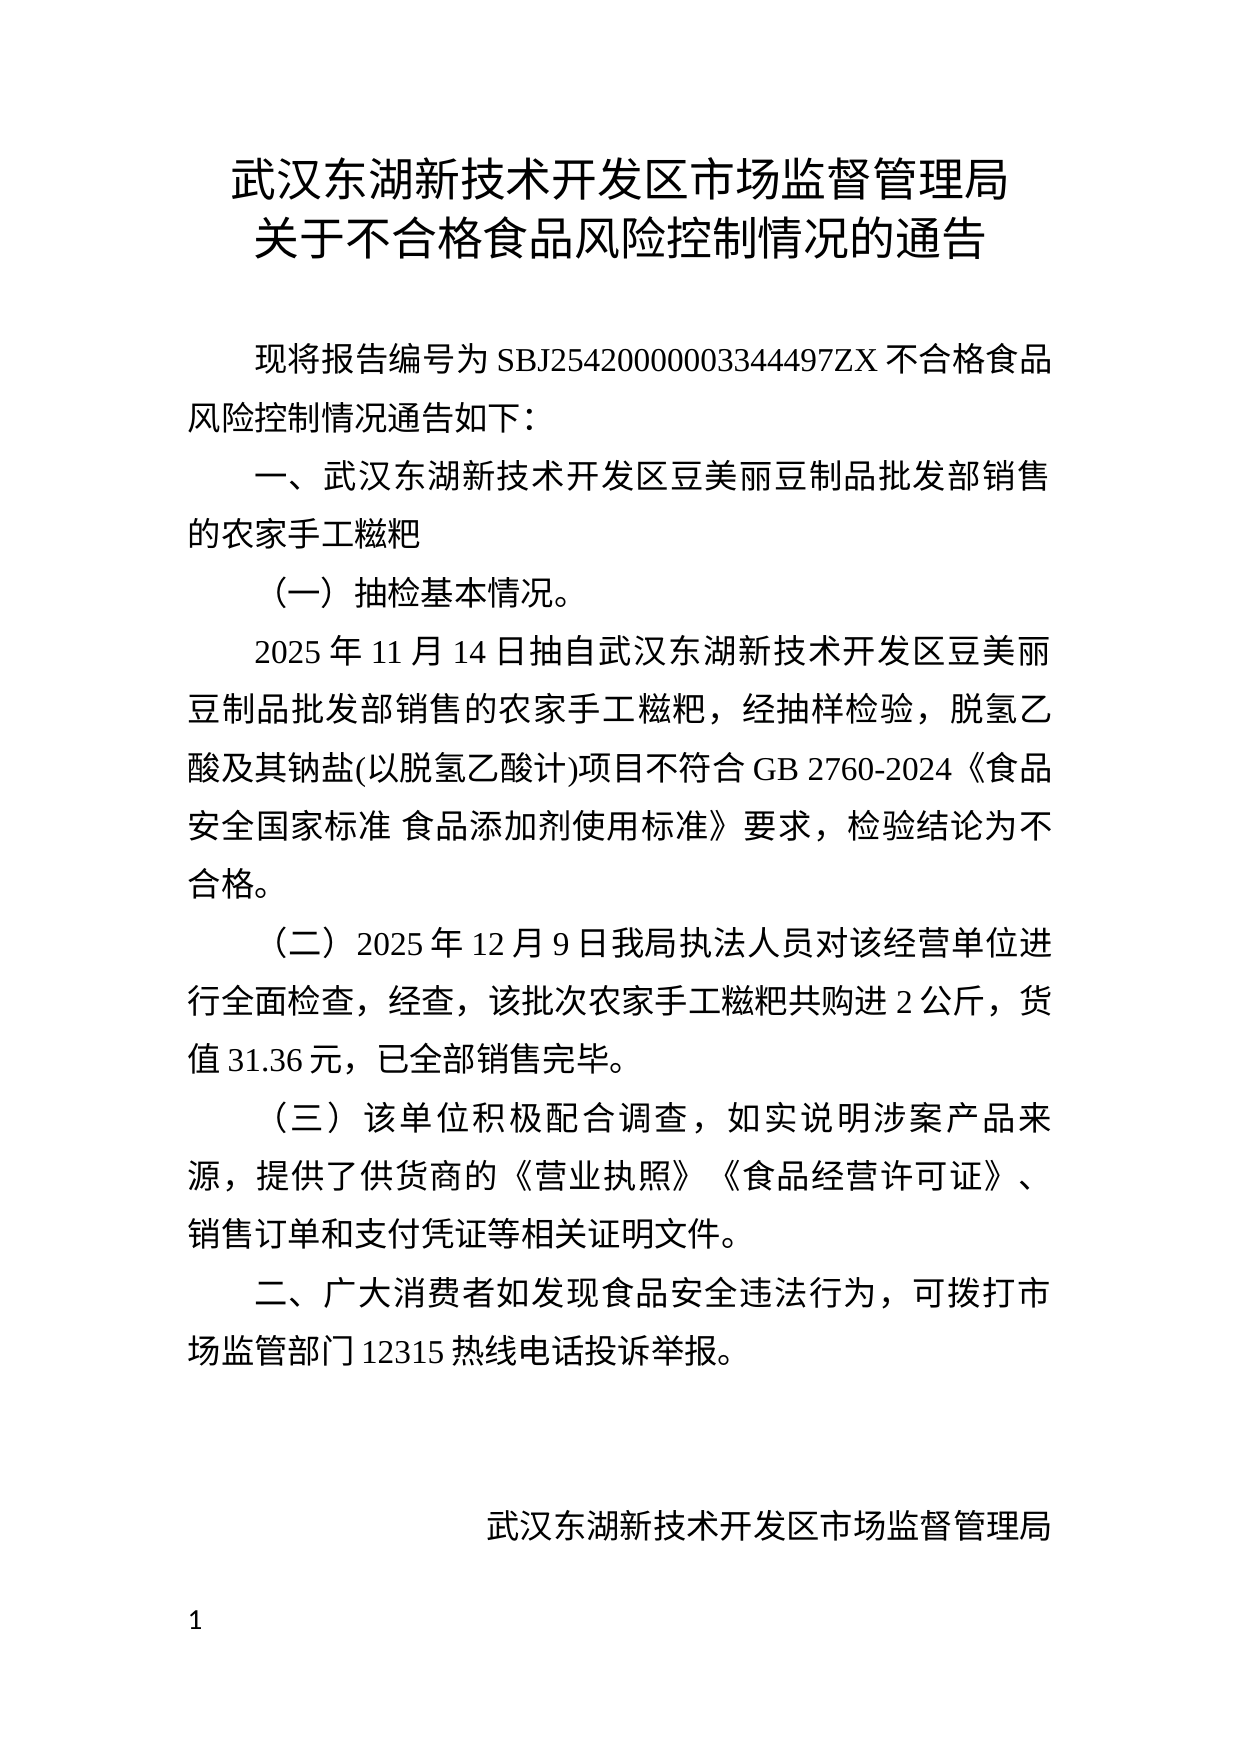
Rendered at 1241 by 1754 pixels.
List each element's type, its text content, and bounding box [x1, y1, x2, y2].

list 2025年11月14日抽自武汉东湖新技术开发区豆美丽豆制品批发部销售的农家手工糍粑，经抽样检验，脱氢乙酸及其钠盐(以脱氢乙酸计)项目不符合GB 2760-2024《食品安全国家标准 食品添加剂使用标准》要求，检验结论为不合格。 [187, 617, 1053, 908]
list （二）2025年12月9日我局执法人员对该经营单位进行全面检查，经查，该批次农家手工糍粑共购进2公斤，货值31.36元，已全部销售完毕。 [187, 908, 1053, 1083]
list （三）该单位积极配合调查，如实说明涉案产品来源，提供了供货商的《营业执照》《食品经营许可证》、销售订单和支付凭证等相关证明文件。 [187, 1083, 1053, 1258]
list 一、武汉东湖新技术开发区豆美丽豆制品批发部销售的农家手工糍粑 [187, 442, 1053, 558]
list 二、广大消费者如发现食品安全违法行为，可拨打市场监管部门12315热线电话投诉举报。 [187, 1258, 1053, 1375]
list （一）抽检基本情况。 [254, 558, 1053, 617]
text 武汉东湖新技术开发区市场监督管理局 [187, 150, 1053, 208]
text 武汉东湖新技术开发区市场监督管理局 [187, 1492, 1053, 1550]
text 现将报告编号为SBJ25420000003344497ZX不合格食品风险控制情况通告如下： [187, 325, 1053, 442]
text 关于不合格食品风险控制情况的通告 [187, 208, 1053, 267]
